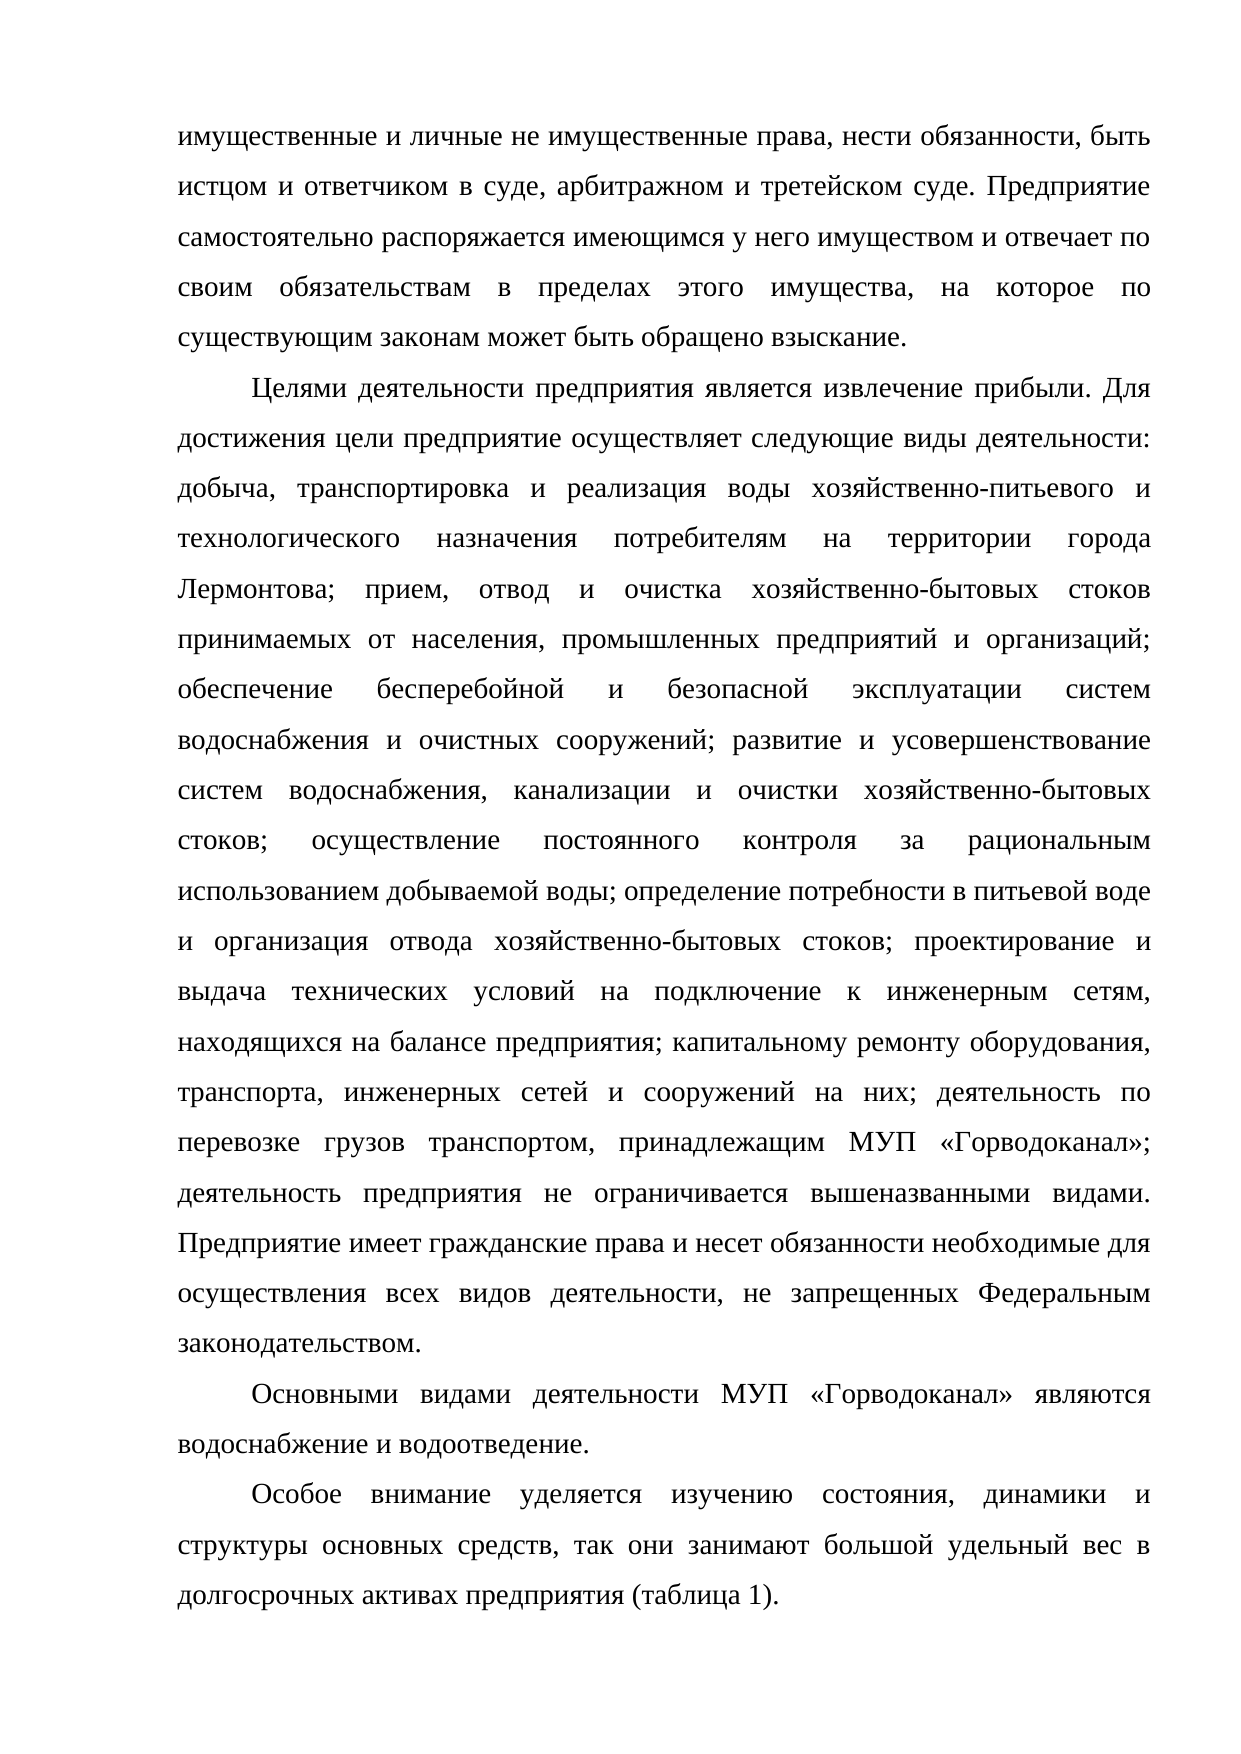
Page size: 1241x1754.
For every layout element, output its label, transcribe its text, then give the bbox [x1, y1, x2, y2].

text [177, 118, 1152, 353]
text Основными видами деятельности МУП «Горводоканал» являются водоснабжение и водоотведение. [177, 1376, 1152, 1460]
text Особое внимание уделяется изучению состояния, динамики и структуры основных средств, так они занимают большой удельный вес в долгосрочных активах предприятия (таблица 1). [177, 1477, 1152, 1611]
text Целями деятельности предприятия является извлечение прибыли. Для достижения цели предприятие осуществляет следующие виды деятельности: добыча, транспортировка и реализация воды хозяйственно-питьевого и технологического назначения потребителям на территории города Лермонтова; прием, отвод и очистка хозяйственно-бытовых стоков принимаемых от населения, промышленных предприятий и организаций; обеспечение бесперебойной и безопасной эксплуатации систем водоснабжения и очистных сооружений; развитие и усовершенствование систем водоснабжения, канализации и очистки хозяйственно-бытовых стоков; осуществление постоянного контроля за рациональным использованием добываемой воды; определение потребности в питьевой воде и организация отвода хозяйственно-бытовых стоков; проектирование и выдача технических условий на подключение к инженерным сетям, находящихся на балансе предприятия; капитальному ремонту оборудования, транспорта, инженерных сетей и сооружений на них; деятельность по перевозке грузов транспортом, принадлежащим МУП «Горводоканал»; деятельность предприятия не ограничивается вышеназванными видами. Предприятие имеет гражданские права и несет обязанности необходимые для осуществления всех видов деятельности, не запрещенных Федеральным законодательством. [177, 370, 1152, 1359]
